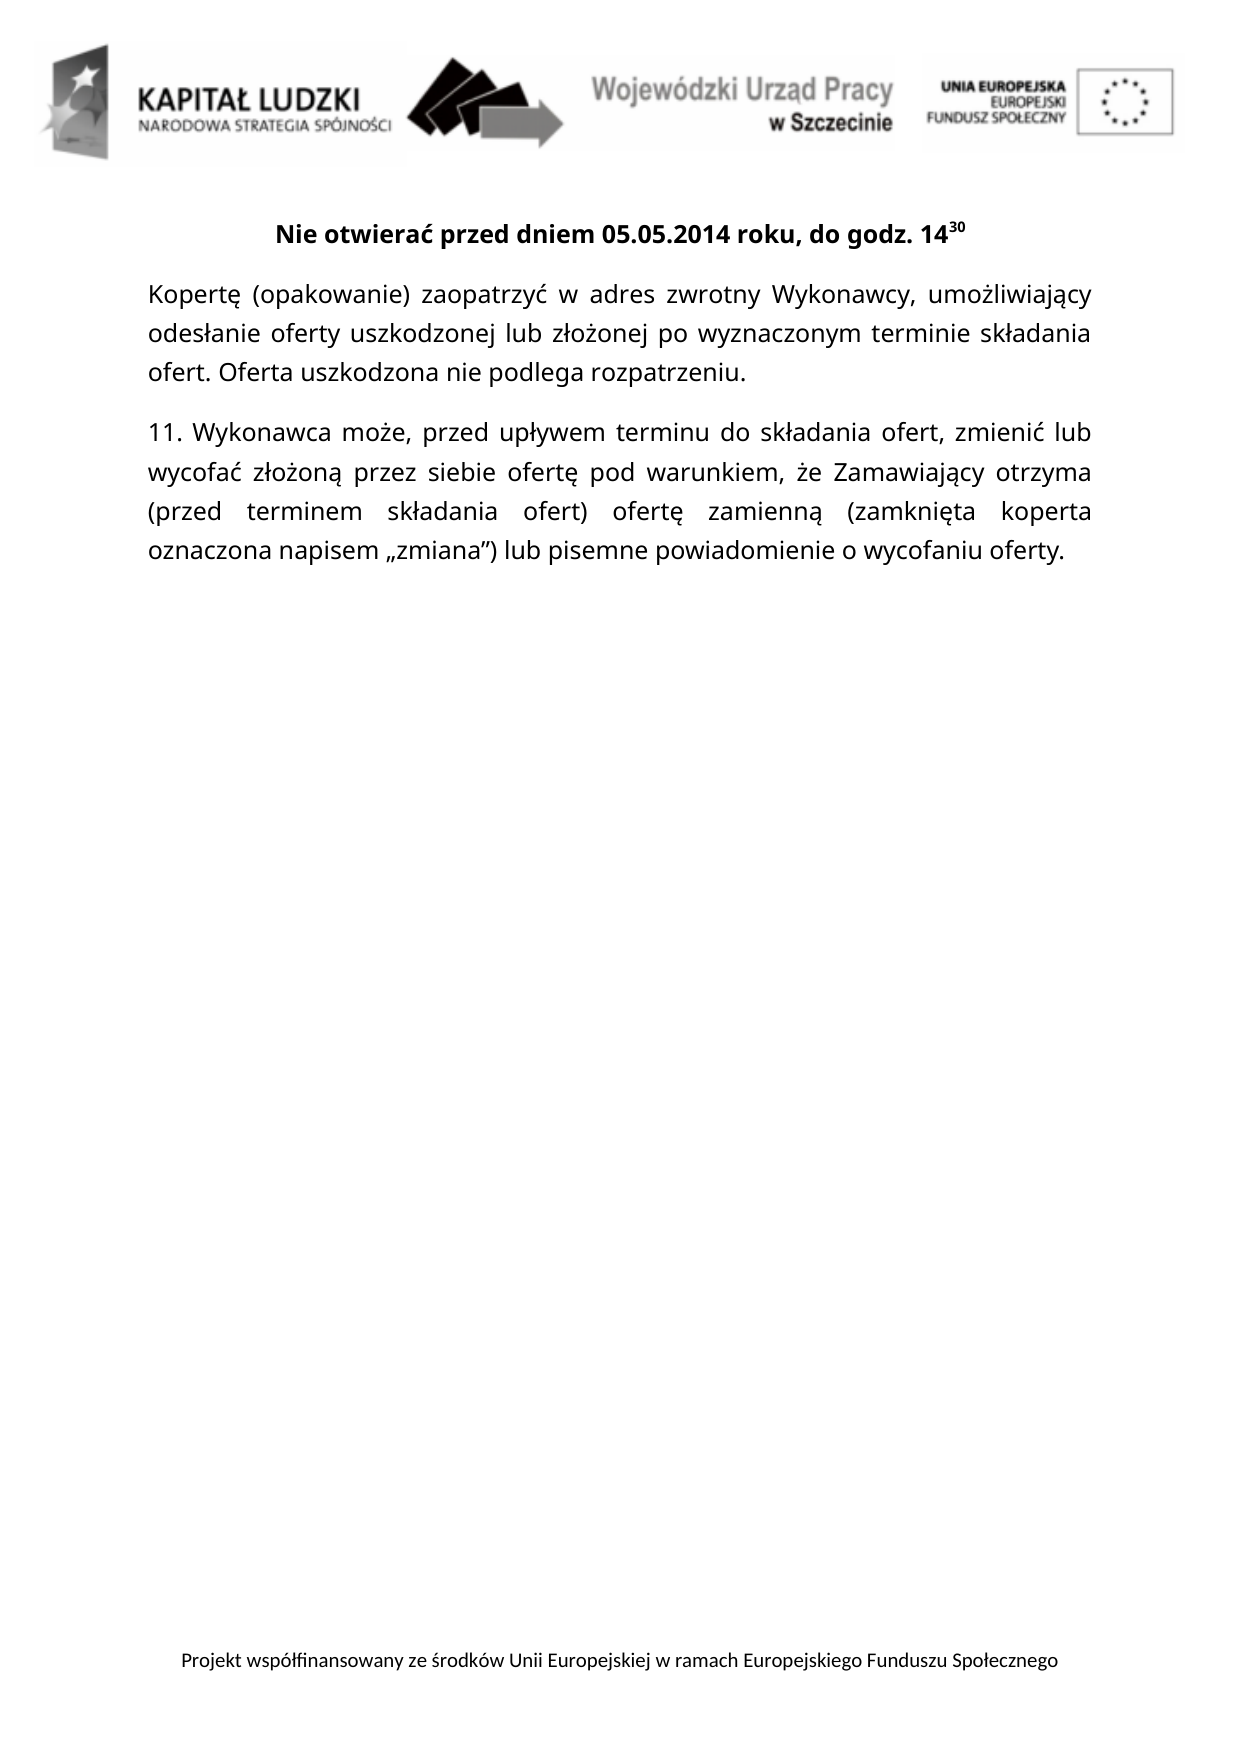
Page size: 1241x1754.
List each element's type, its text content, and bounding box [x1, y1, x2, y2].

text Kopertę (opakowanie) zaopatrzyć w adres zwrotny Wykonawcy, umożliwiający odesłanie oferty uszkodzonej lub złożonej po wyznaczonym terminie składania ofert. Oferta uszkodzona nie podlega rozpatrzeniu. [148, 277, 1093, 389]
text Nie otwierać przed dniem 05.05.2014 roku, do godz. 1430 [148, 217, 1093, 251]
list Wykonawca może, przed upływem terminu do składania ofert, zmienić lub wycofać złożoną przez siebie ofertę pod warunkiem, że Zamawiający otrzyma (przed terminem składania ofert) ofertę zamienną (zamknięta koperta oznaczona napisem „zmiana”) lub pisemne powiadomienie o wycofaniu oferty. [148, 415, 1093, 567]
